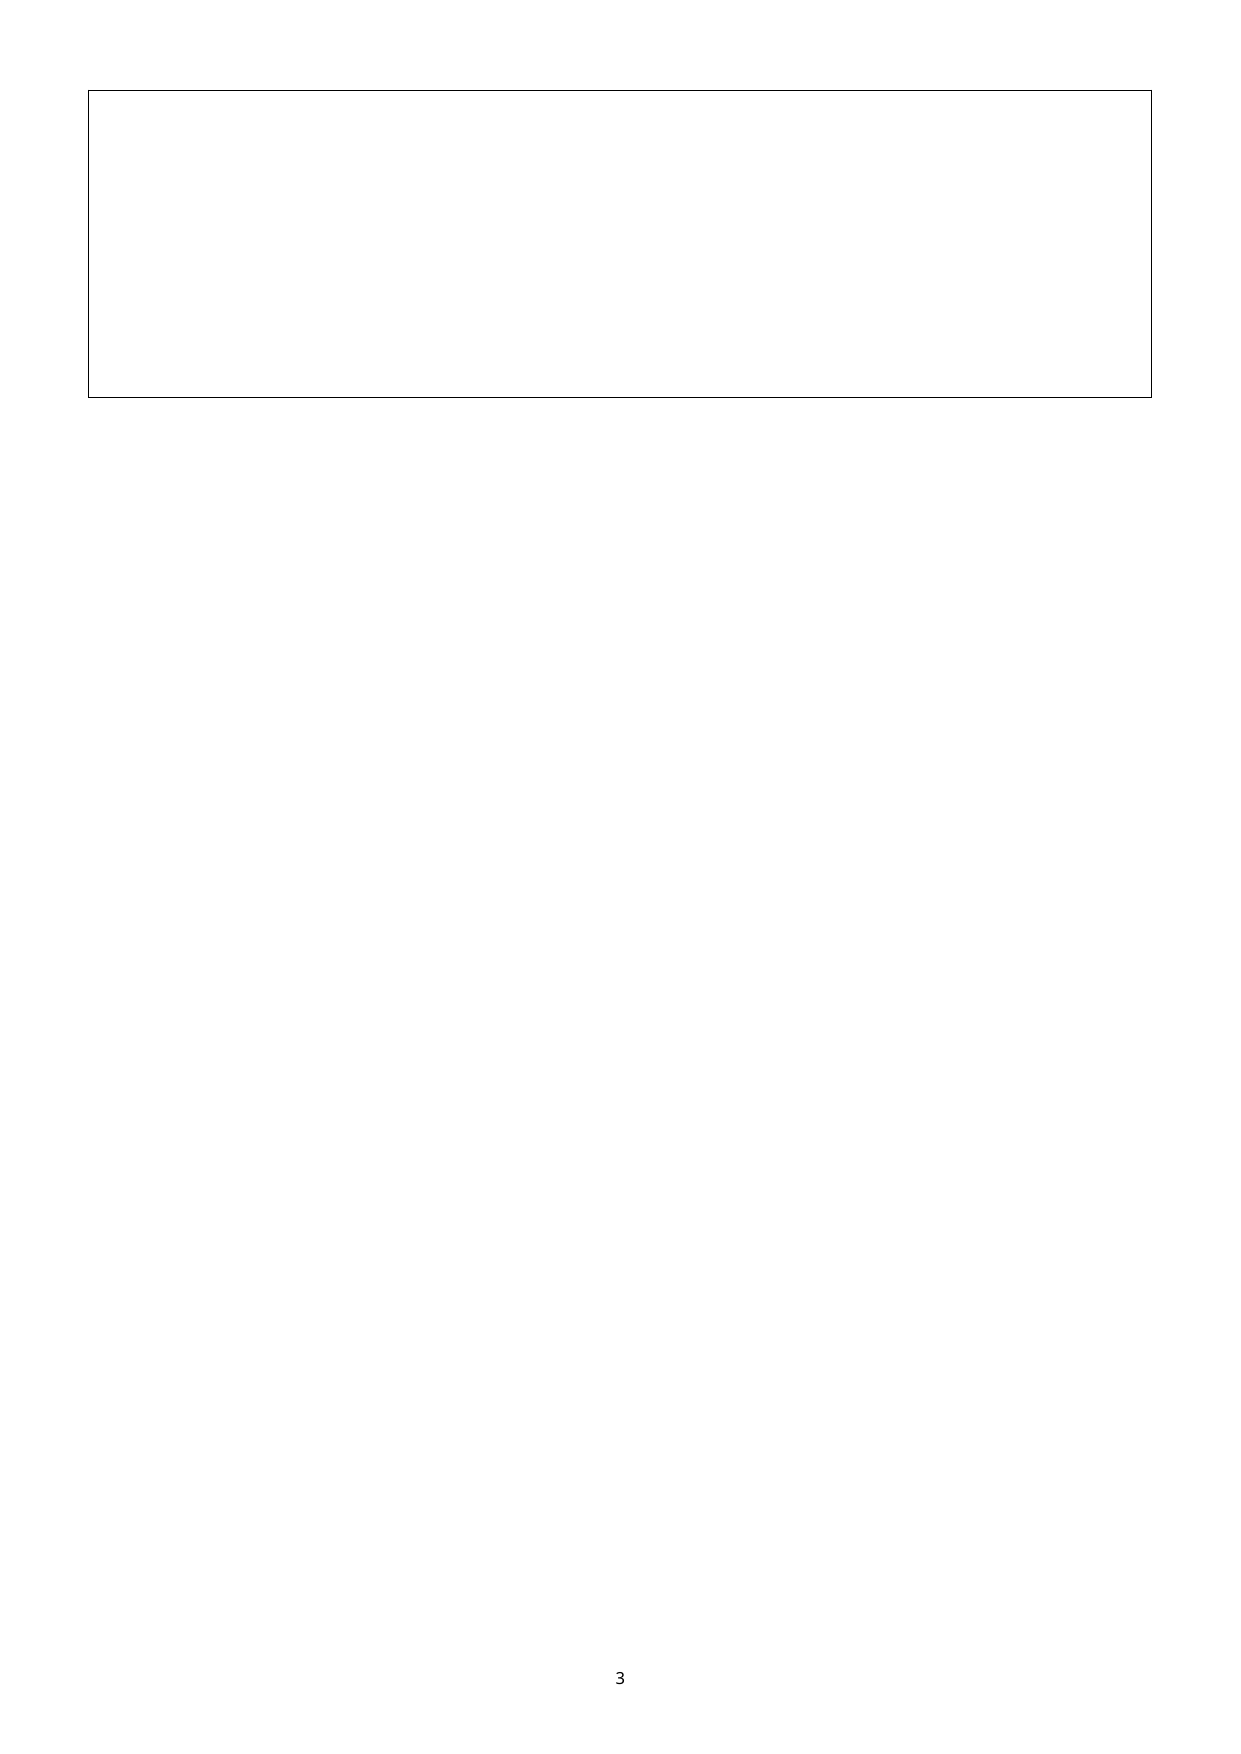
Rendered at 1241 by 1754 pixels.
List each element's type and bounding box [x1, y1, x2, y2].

table_cell [89, 91, 1151, 397]
